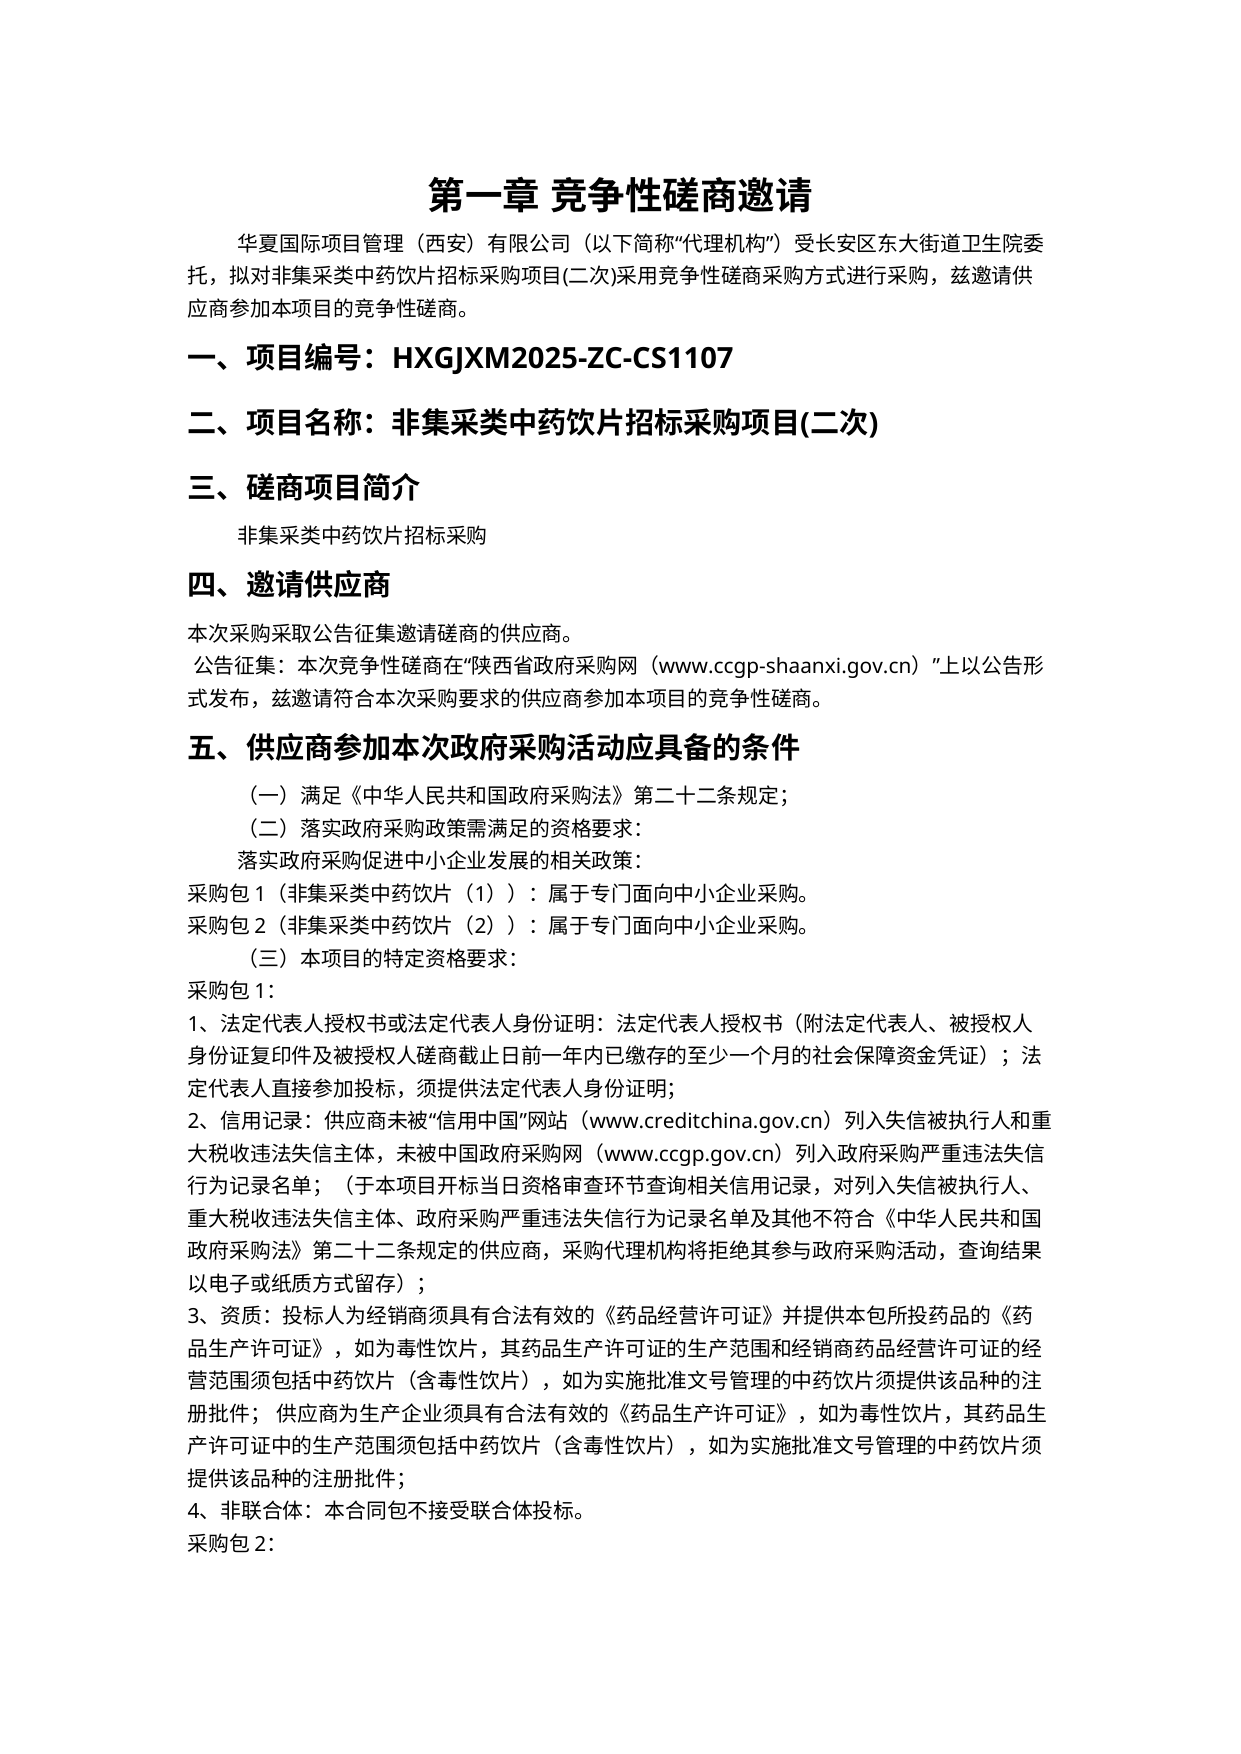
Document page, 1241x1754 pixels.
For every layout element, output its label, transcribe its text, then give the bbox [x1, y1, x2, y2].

text 第一章 竞争性磋商邀请 [187, 162, 1053, 227]
text （三）本项目的特定资格要求： [187, 942, 1053, 974]
text 一、项目编号：HXGJXM2025-ZC-CS1107 [187, 324, 1053, 389]
text 落实政府采购促进中小企业发展的相关政策： [187, 844, 1053, 877]
text 1、法定代表人授权书或法定代表人身份证明：法定代表人授权书（附法定代表人、被授权人身份证复印件及被授权人磋商截止日前一年内已缴存的至少一个月的社会保障资金凭证）；法定代表人直接参加投标，须提供法定代表人身份证明； [187, 1007, 1053, 1104]
text 五、供应商参加本次政府采购活动应具备的条件 [187, 714, 1053, 779]
text 公告征集：本次竞争性磋商在“陕西省政府采购网（www.ccgp-shaanxi.gov.cn）”上以公告形式发布，兹邀请符合本次采购要求的供应商参加本项目的竞争性磋商。 [187, 649, 1053, 714]
text 采购包2： [187, 1527, 1053, 1559]
text 采购包2（非集采类中药饮片（2））：属于专门面向中小企业采购。 [187, 909, 1053, 942]
text 4、非联合体：本合同包不接受联合体投标。 [187, 1494, 1053, 1527]
text （二）落实政府采购政策需满足的资格要求： [187, 812, 1053, 844]
text 非集采类中药饮片招标采购 [187, 519, 1053, 552]
text 采购包1： [187, 974, 1053, 1007]
text 采购包1（非集采类中药饮片（1））：属于专门面向中小企业采购。 [187, 877, 1053, 909]
text 华夏国际项目管理（西安）有限公司（以下简称“代理机构”）受长安区东大街道卫生院委托，拟对非集采类中药饮片招标采购项目(二次)采用竞争性磋商采购方式进行采购，兹邀请供应商参加本项目的竞争性磋商。 [187, 227, 1053, 324]
text 二、项目名称：非集采类中药饮片招标采购项目(二次) [187, 389, 1053, 454]
text 本次采购采取公告征集邀请磋商的供应商。 [187, 617, 1053, 649]
text 四、邀请供应商 [187, 552, 1053, 617]
text 三、磋商项目简介 [187, 454, 1053, 519]
text （一）满足《中华人民共和国政府采购法》第二十二条规定； [187, 779, 1053, 812]
